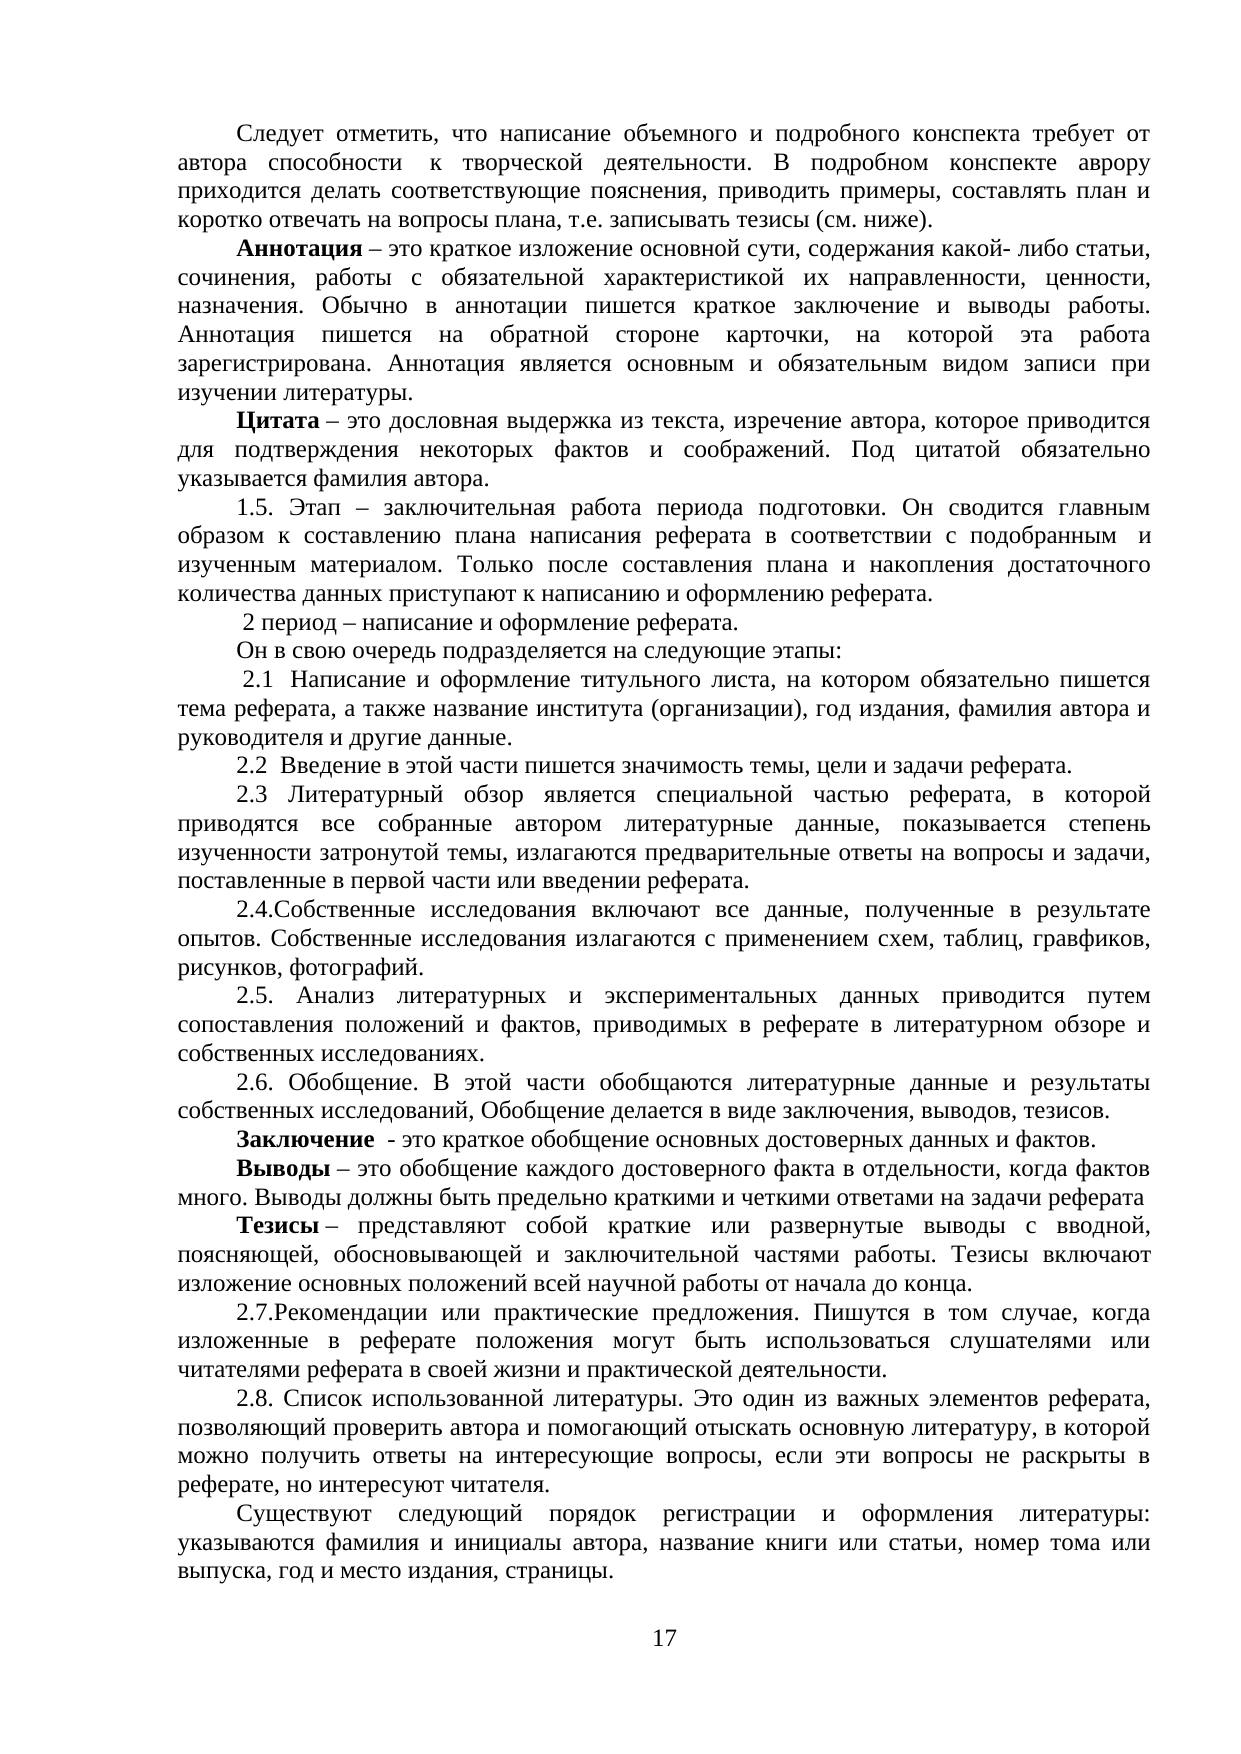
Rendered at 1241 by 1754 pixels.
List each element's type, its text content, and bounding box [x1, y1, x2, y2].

text Он в свою очередь подразделяется на следующие этапы: [177, 636, 1152, 664]
text 2.5. Анализ литературных и экспериментальных данных приводится путем сопоставления положений и фактов, приводимых в реферате в литературном обзоре и собственных исследованиях. [177, 981, 1152, 1067]
text 1.5. Этап – заключительная работа периода подготовки. Он сводится главным образом к составлению плана написания реферата в соответствии с подобранным и изученным материалом. Только после составления плана и накопления достаточного количества данных приступают к написанию и оформлению реферата. [177, 492, 1152, 607]
text 2.3 Литературный обзор является специальной частью реферата, в которой приводятся все собранные автором литературные данные, показывается степень изученности затронутой темы, излагаются предварительные ответы на вопросы и задачи, поставленные в первой части или введении реферата. [177, 779, 1152, 894]
text Цитата – это дословная выдержка из текста, изречение автора, которое приводится для подтверждения некоторых фактов и соображений. Под цитатой обязательно указывается фамилия автора. [177, 406, 1152, 492]
text Существуют следующий порядок регистрации и оформления литературы: указываются фамилия и инициалы автора, название книги или статьи, номер тома или выпуска, год и место издания, страницы. [177, 1498, 1152, 1584]
text Аннотация – это краткое изложение основной сути, содержания какой- либо статьи, сочинения, работы с обязательной характеристикой их направленности, ценности, назначения. Обычно в аннотации пишется краткое заключение и выводы работы. Аннотация пишется на обратной стороне карточки, на которой эта работа зарегистрирована. Аннотация является основным и обязательным видом записи при изучении литературы. [177, 233, 1152, 406]
text 2.8. Список использованной литературы. Это один из важных элементов реферата, позволяющий проверить автора и помогающий отыскать основную литературу, в которой можно получить ответы на интересующие вопросы, если эти вопросы не раскрыты в реферате, но интересуют читателя. [177, 1383, 1152, 1498]
text 2 период – написание и оформление реферата. [177, 607, 1152, 636]
text 2.2 Введение в этой части пишется значимость темы, цели и задачи реферата. [177, 751, 1152, 779]
text Следует отметить, что написание объемного и подробного конспекта требует от автора способности к творческой деятельности. В подробном конспекте аврору приходится делать соответствующие пояснения, приводить примеры, составлять план и коротко отвечать на вопросы плана, т.е. записывать тезисы (см. ниже). [177, 118, 1152, 233]
text 2.1 Написание и оформление титульного листа, на котором обязательно пишется тема реферата, а также название института (организации), год издания, фамилия автора и руководителя и другие данные. [177, 664, 1152, 751]
text Заключение - это краткое обобщение основных достоверных данных и фактов. [177, 1124, 1152, 1153]
text Выводы – это обобщение каждого достоверного факта в отдельности, когда фактов много. Выводы должны быть предельно краткими и четкими ответами на задачи реферата [177, 1153, 1152, 1211]
text 2.7.Рекомендации или практические предложения. Пишутся в том случае, когда изложенные в реферате положения могут быть использоваться слушателями или читателями реферата в своей жизни и практической деятельности. [177, 1297, 1152, 1383]
text Тезисы – представляют собой краткие или развернутые выводы с вводной, поясняющей, обосновывающей и заключительной частями работы. Тезисы включают изложение основных положений всей научной работы от начала до конца. [177, 1211, 1152, 1297]
text 2.4.Собственные исследования включают все данные, полученные в результате опытов. Собственные исследования излагаются с применением схем, таблиц, гравфиков, рисунков, фотографий. [177, 894, 1152, 981]
text 2.6. Обобщение. В этой части обобщаются литературные данные и результаты собственных исследований, Обобщение делается в виде заключения, выводов, тезисов. [177, 1067, 1152, 1124]
